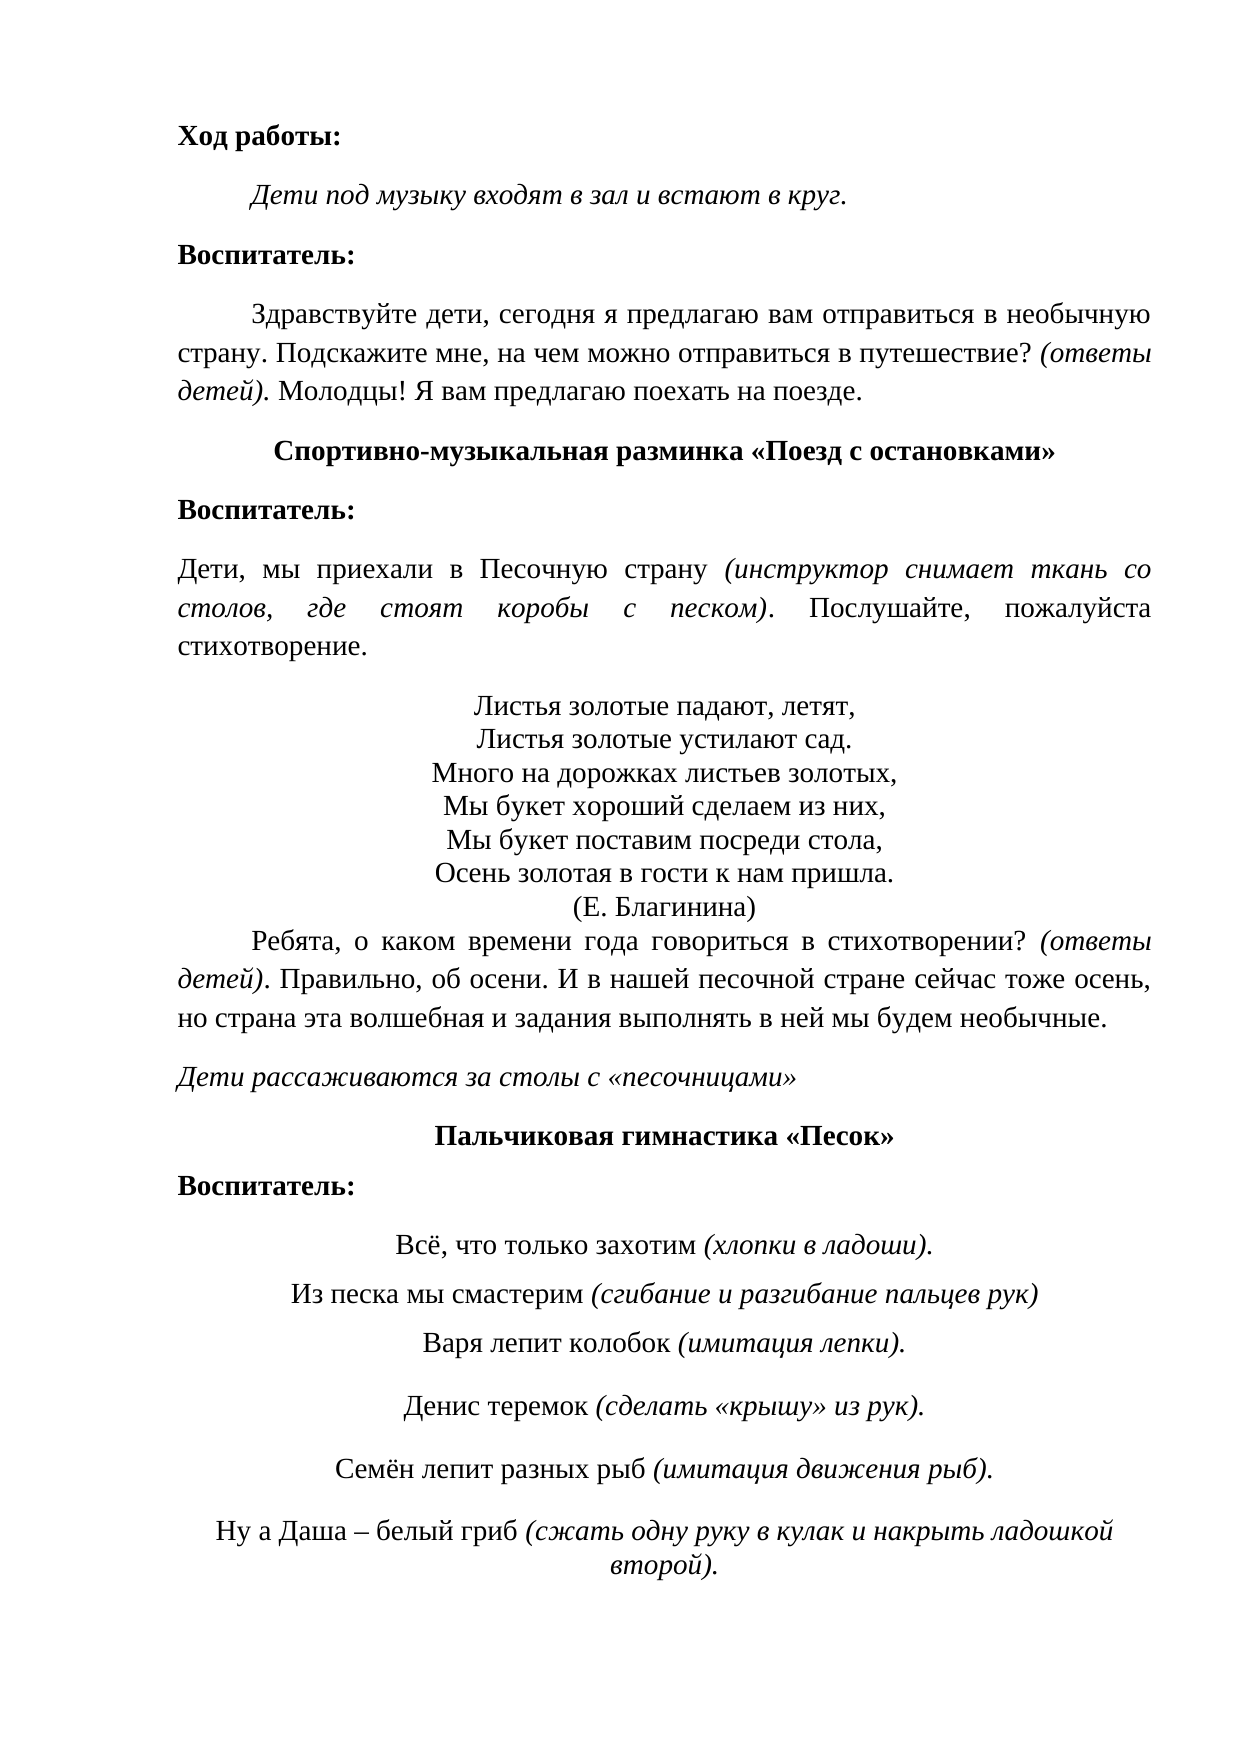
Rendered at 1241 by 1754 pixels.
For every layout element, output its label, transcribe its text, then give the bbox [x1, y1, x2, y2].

text Спортивно-музыкальная разминка «Поезд с остановками» [177, 433, 1152, 466]
text Здравствуйте дети, сегодня я предлагаю вам отправиться в необычную страну. Подскажите мне, на чем можно отправиться в путешествие? (ответы детей). Молодцы! Я вам предлагаю поехать на поезде. [177, 296, 1152, 407]
text Пальчиковая гимнастика «Песок» [177, 1118, 1152, 1152]
text Варя лепит колобок (имитация лепки). [177, 1325, 1152, 1359]
text Ход работы: [177, 118, 1152, 152]
text Из песка мы смастерим (сгибание и разгибание пальцев рук) [177, 1276, 1152, 1310]
text Всё, что только захотим (хлопки в ладоши). [177, 1227, 1152, 1261]
text (Е. Благинина) [177, 889, 1152, 923]
text Дети под музыку входят в зал и встают в круг. [177, 177, 1152, 211]
text Воспитатель: [177, 237, 1152, 270]
text Дети, мы приехали в Песочную страну (инструктор снимает ткань со столов, где стоят коробы с песком). Послушайте, пожалуйста стихотворение. [177, 551, 1152, 662]
text Ребята, о каком времени года говориться в стихотворении? (ответы детей). Правильно, об осени. И в нашей песочной стране сейчас тоже осень, но страна эта волшебная и задания выполнять в ней мы будем необычные. [177, 923, 1152, 1033]
text Дети рассаживаются за столы с «песочницами» [177, 1059, 1152, 1093]
text Листья золотые падают, летят, Листья золотые устилают сад. Много на дорожках листьев золотых, Мы букет хороший сделаем из них, Мы букет поставим посреди стола, Осень золотая в гости к нам пришла. [177, 688, 1152, 889]
text Семён лепит разных рыб (имитация движения рыб). [177, 1451, 1152, 1484]
text Ну а Даша – белый гриб (сжать одну руку в кулак и накрыть ладошкой второй). [177, 1513, 1152, 1581]
text Воспитатель: [177, 1168, 1152, 1201]
text Денис теремок (сделать «крышу» из рук). [177, 1388, 1152, 1422]
text Воспитатель: [177, 492, 1152, 526]
